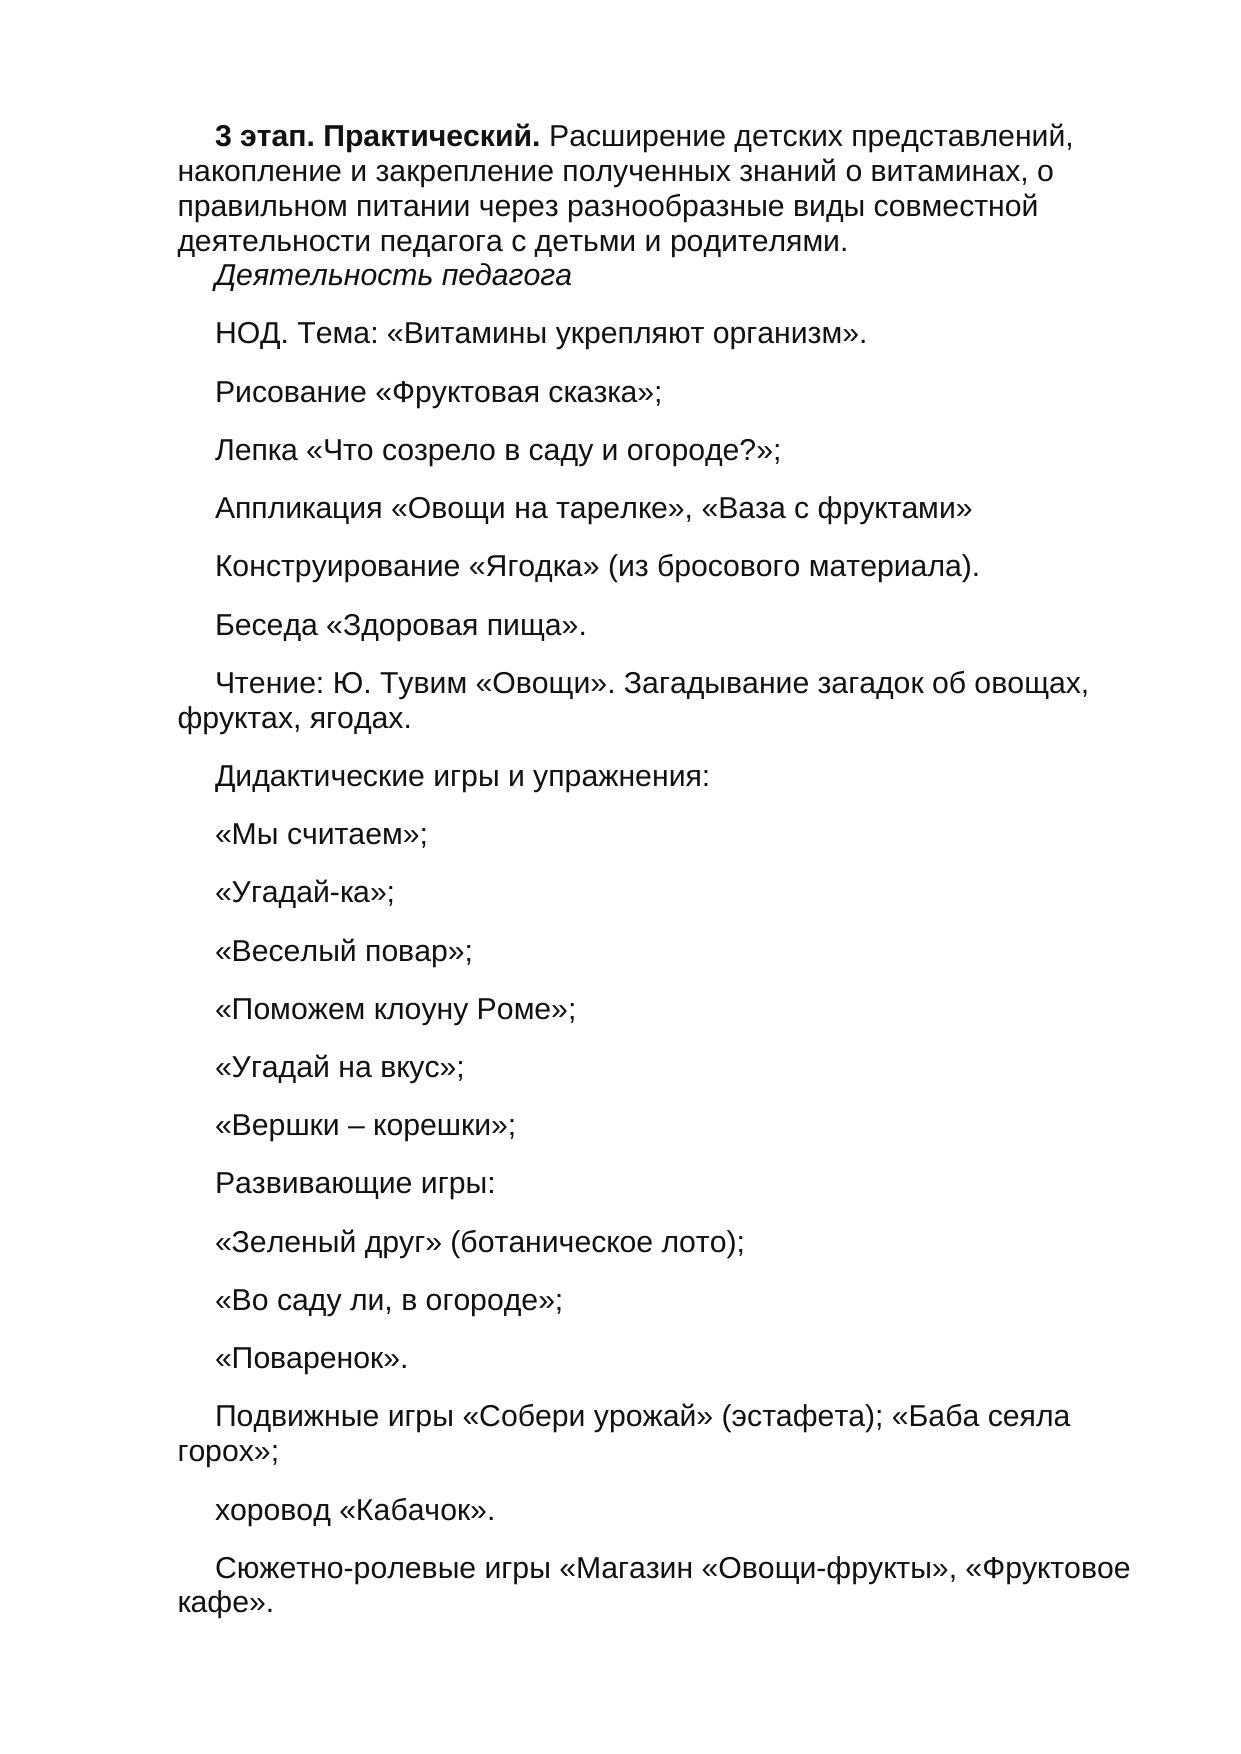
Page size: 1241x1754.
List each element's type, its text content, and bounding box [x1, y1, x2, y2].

text Лепка «Что созрело в саду и огороде?»; [177, 432, 1152, 467]
text Чтение: Ю. Тувим «Овощи». Загадывание загадок об овощах, фруктах, ягодах. [177, 665, 1152, 734]
text Аппликация «Овощи на тарелке», «Ваза с фруктами» [177, 490, 1152, 525]
text Рисование «Фруктовая сказка»; [177, 374, 1152, 408]
text «Поваренок». [177, 1340, 1152, 1375]
text НОД. Тема: «Витамины укрепляют организм». [177, 316, 1152, 350]
text «Угадай на вкус»; [177, 1049, 1152, 1084]
text Развивающие игры: [177, 1166, 1152, 1200]
text «Поможем клоуну Роме»; [177, 991, 1152, 1026]
text «Зеленый друг» (ботаническое лото); [177, 1224, 1152, 1258]
text Дидактические игры и упражнения: [177, 758, 1152, 793]
text «Вершки – корешки»; [177, 1107, 1152, 1142]
text «Угадай-ка»; [177, 874, 1152, 909]
text Беседа «Здоровая пища». [177, 607, 1152, 641]
text «Мы считаем»; [177, 816, 1152, 851]
text Деятельность педагога [177, 257, 1152, 292]
text «Во саду ли, в огороде»; [177, 1282, 1152, 1317]
text Подвижные игры «Собери урожай» (эстафета); «Баба сеяла горох»; [177, 1398, 1152, 1468]
text Конструирование «Ягодка» (из бросового материала). [177, 548, 1152, 583]
text хоровод «Кабачок». [177, 1491, 1152, 1526]
text 3 этап. Практический. Расширение детских представлений, накопление и закрепление полученных знаний о витаминах, о правильном питании через разнообразные виды совместной деятельности педагога с детьми и родителями. [177, 118, 1152, 257]
text Сюжетно-ролевые игры «Магазин «Овощи-фрукты», «Фруктовое кафе». [177, 1550, 1152, 1619]
text «Веселый повар»; [177, 933, 1152, 967]
